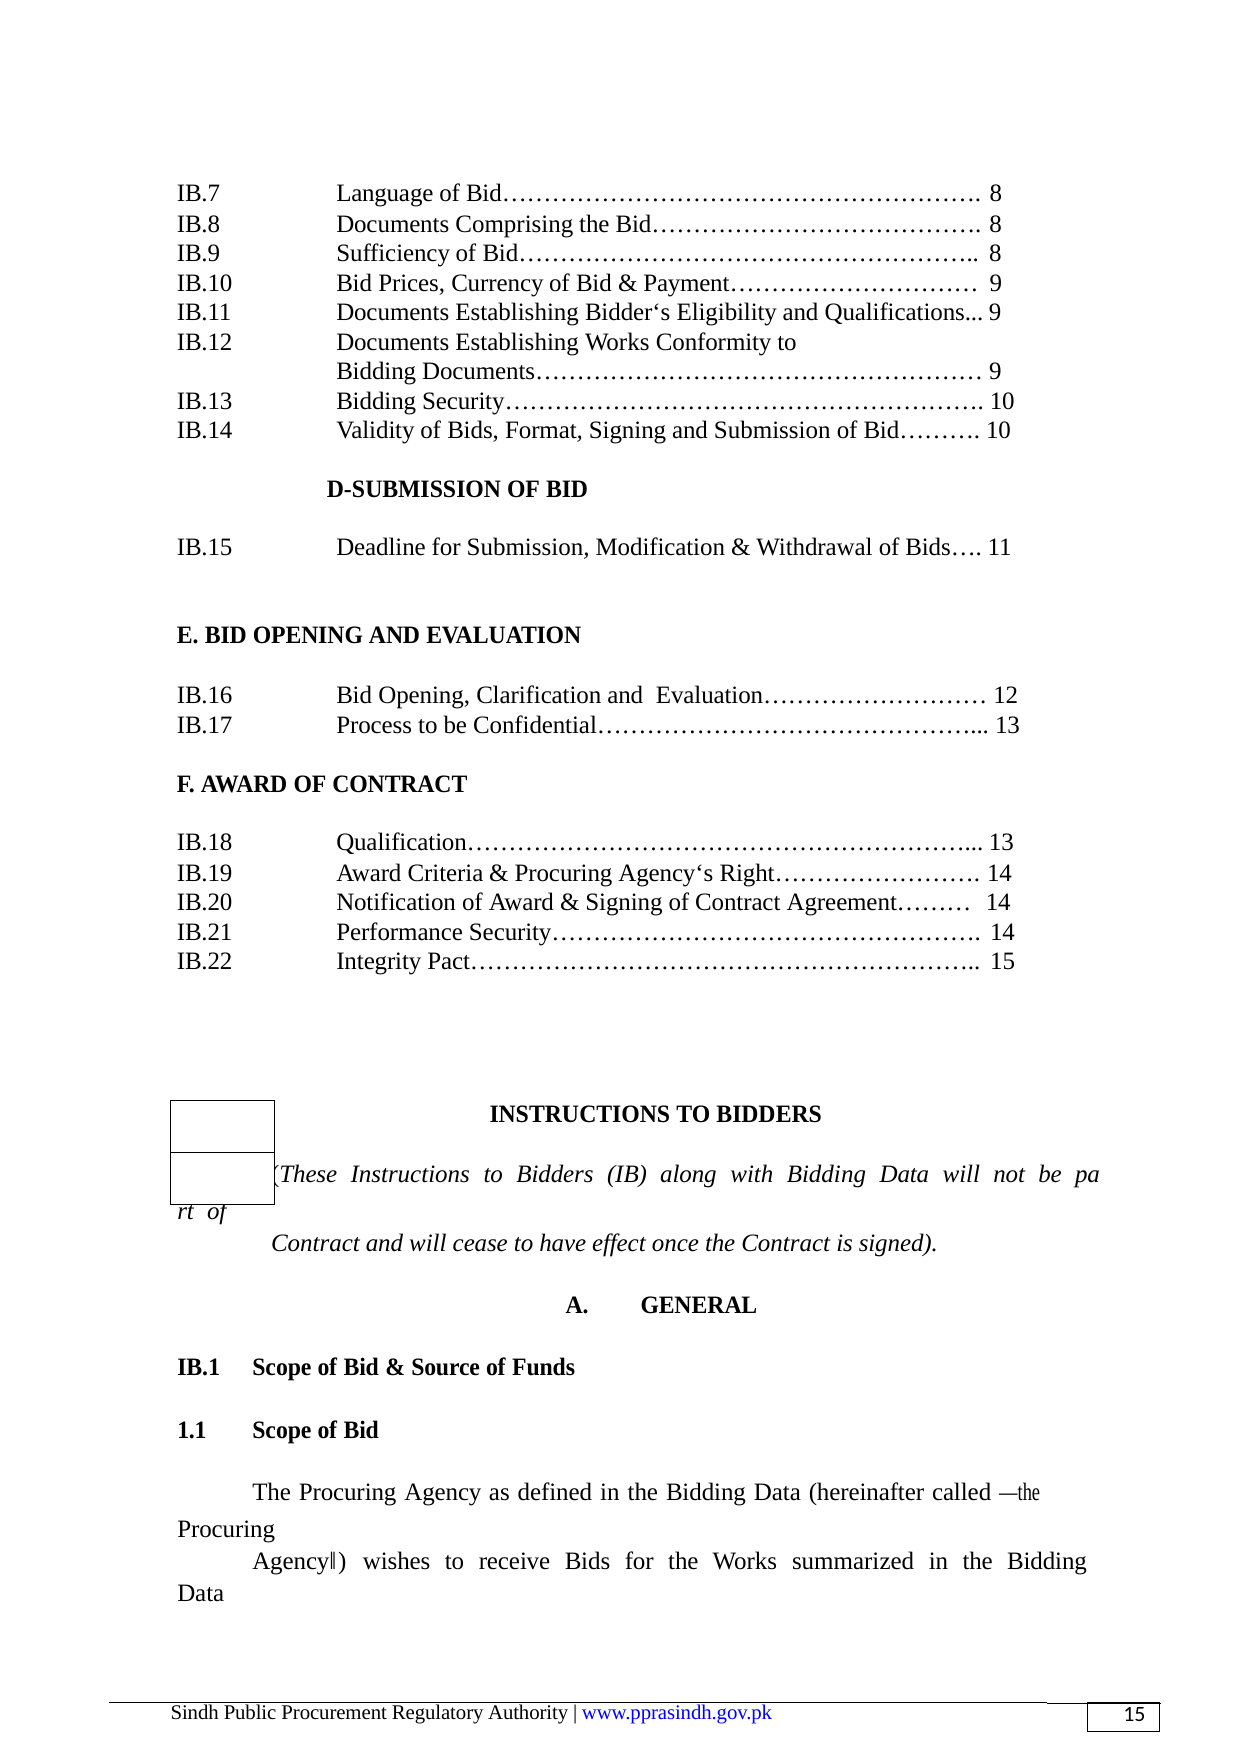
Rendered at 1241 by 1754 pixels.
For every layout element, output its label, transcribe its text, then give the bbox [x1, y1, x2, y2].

text IB.21 Performance Security……………………………………………. 14 [177, 917, 1107, 946]
text IB.15 Deadline for Submission, Modification & Withdrawal of Bids…. 11 [177, 529, 1107, 562]
text IB.13 Bidding Security…………………………………………………. 10 [177, 386, 1107, 415]
text IB.11 Documents Establishing Bidder‘s Eligibility and Qualifications... 9 [177, 297, 1107, 326]
text A. GENERAL [177, 1283, 1107, 1321]
text IB.1 Scope of Bid & Source of Funds [177, 1346, 1107, 1383]
text IB.12 Documents Establishing Works Conformity to [177, 326, 1107, 356]
text IB.14 Validity of Bids, Format, Signing and Submission of Bid………. 10 [177, 415, 1107, 444]
text (Note: (These Instructions to Bidders (IB) along with Bidding Data will not be part of [177, 1152, 1107, 1227]
text Bidding Documents……………………………………………… 9 [177, 356, 1107, 386]
text IB.16 Bid Opening, Clarification and Evaluation……………………… 12 [177, 676, 1107, 710]
text INSTRUCTIONS TO BIDDERS [275, 1101, 1107, 1127]
text IB.20 Notification of Award & Signing of Contract Agreement……… 14 [177, 887, 1107, 917]
text Agency‖) wishes to receive Bids for the Works summarized in the Bidding Data [177, 1545, 1107, 1607]
text IB.17 Process to be Confidential………………………………………... 13 [177, 710, 1107, 739]
text The Procuring Agency as defined in the Bidding Data (hereinafter called ―the Procuring [177, 1471, 1107, 1545]
text 1.1 Scope of Bid [177, 1408, 1107, 1446]
text IB.18 Qualification……………………………………………………... 13 [177, 824, 1107, 858]
text F. AWARD OF CONTRACT [177, 764, 1107, 799]
text Contract and will cease to have effect once the Contract is signed). [177, 1227, 1107, 1258]
text D-SUBMISSION OF BID [177, 469, 1107, 504]
text IB.19 Award Criteria & Procuring Agency‘s Right……………………. 14 [177, 858, 1107, 887]
text E. BID OPENING AND EVALUATION [177, 612, 1107, 651]
text IB.9 Sufficiency of Bid……………………………………………….. 8 [177, 238, 1107, 267]
text IB.7 Language of Bid…………………………………………………. 8 [177, 175, 1107, 208]
text IB.10 Bid Prices, Currency of Bid & Payment………………………… 9 [177, 267, 1107, 297]
text IB.8 Documents Comprising the Bid…………………………………. 8 [177, 208, 1107, 238]
text IB.22 Integrity Pact…………………………………………………….. 15 [177, 946, 1107, 976]
